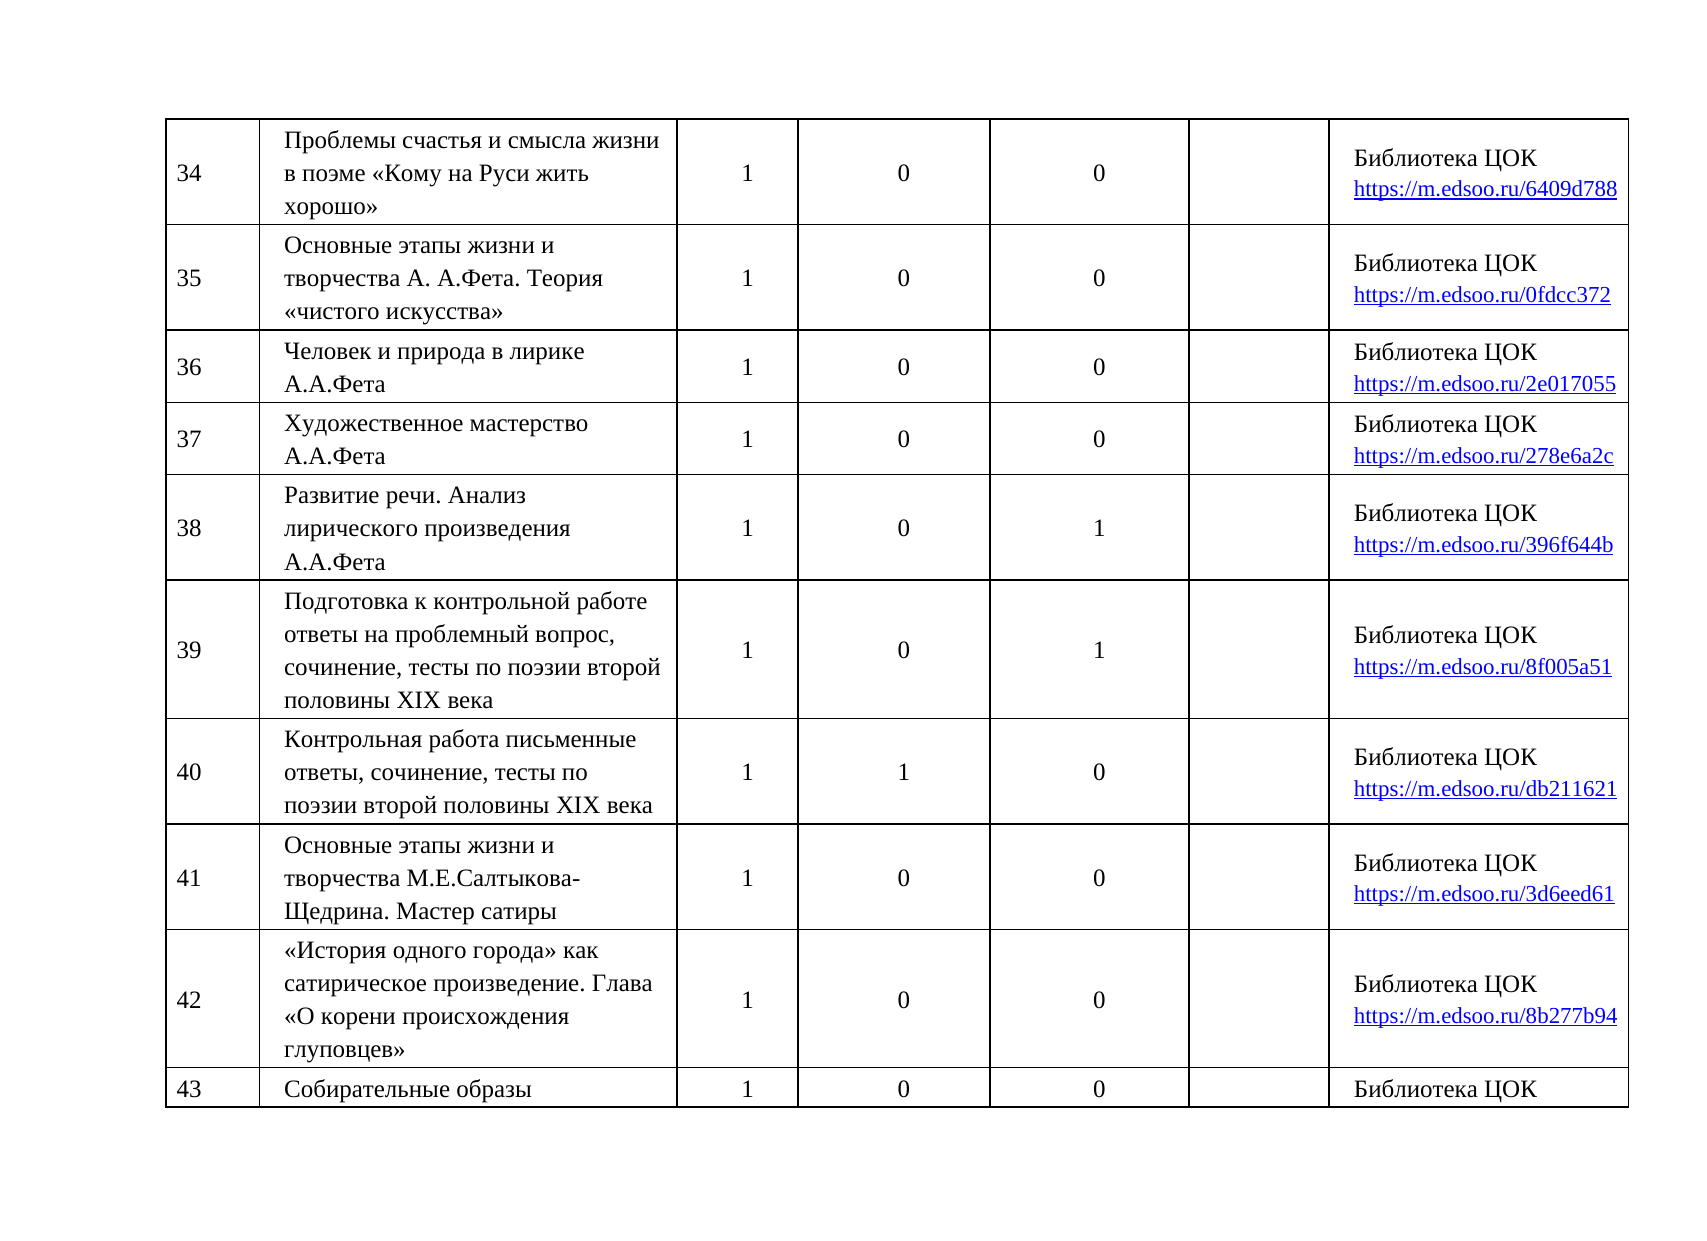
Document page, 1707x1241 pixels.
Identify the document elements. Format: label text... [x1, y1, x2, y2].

table_cell 0 [991, 930, 1188, 1067]
table_cell Основные этапы жизни и творчества М.Е.Салтыкова-Щедрина. Мастер сатиры [260, 825, 676, 928]
table_cell 1 [678, 403, 797, 474]
table_cell 0 [991, 719, 1188, 823]
table_cell [1190, 120, 1328, 223]
table_cell 38 [167, 475, 259, 579]
table_cell 0 [991, 120, 1188, 223]
table_cell Библиотека ЦОК https://m.edsoo.ru/8b277b94 [1330, 930, 1628, 1067]
table_cell 34 [167, 120, 259, 223]
table_cell 1 [799, 719, 989, 823]
table_cell 1 [678, 825, 797, 928]
table_cell 1 [678, 581, 797, 718]
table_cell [1330, 1068, 1628, 1106]
table_cell 41 [167, 825, 259, 928]
table_cell 0 [991, 825, 1188, 928]
table_cell 0 [799, 225, 989, 329]
table_cell [1190, 403, 1328, 474]
table_cell 42 [167, 930, 259, 1067]
table_cell Библиотека ЦОК https://m.edsoo.ru/278e6a2c [1330, 403, 1628, 474]
table_cell Библиотека ЦОК https://m.edsoo.ru/3d6eed61 [1330, 825, 1628, 928]
table_cell 0 [799, 930, 989, 1067]
table_cell Художественное мастерство А.А.Фета [260, 403, 676, 474]
table_cell 1 [678, 1068, 797, 1106]
table_cell 1 [991, 475, 1188, 579]
table_cell 43 [167, 1068, 259, 1106]
table_cell 1 [678, 225, 797, 329]
table_cell «История одного города» как сатирическое произведение. Глава «О корени происхождения глуповцев» [260, 930, 676, 1067]
table_cell Библиотека ЦОК https://m.edsoo.ru/6409d788 [1330, 120, 1628, 223]
table_cell 1 [678, 719, 797, 823]
table_cell 0 [799, 403, 989, 474]
table_cell Проблемы счастья и смысла жизни в поэме «Кому на Руси жить хорошо» [260, 120, 676, 223]
table_cell 36 [167, 331, 259, 401]
table_cell Развитие речи. Анализ лирического произведения А.А.Фета [260, 475, 676, 579]
table_cell Библиотека ЦОК https://m.edsoo.ru/2e017055 [1330, 331, 1628, 401]
table_cell Библиотека ЦОК https://m.edsoo.ru/db211621 [1330, 719, 1628, 823]
table_cell 0 [799, 475, 989, 579]
table_cell Библиотека ЦОК https://m.edsoo.ru/8f005a51 [1330, 581, 1628, 718]
table_cell 0 [799, 825, 989, 928]
table_cell 1 [678, 331, 797, 401]
table_cell [1190, 581, 1328, 718]
table_cell 37 [167, 403, 259, 474]
table_cell 0 [799, 331, 989, 401]
table_cell Основные этапы жизни и творчества А. А.Фета. Теория «чистого искусства» [260, 225, 676, 329]
table_cell [1190, 225, 1328, 329]
table_cell 1 [678, 475, 797, 579]
table_cell 0 [991, 1068, 1188, 1106]
table_cell 0 [991, 403, 1188, 474]
table_cell [1190, 1068, 1328, 1106]
table_cell Библиотека ЦОК https://m.edsoo.ru/0fdcc372 [1330, 225, 1628, 329]
table_cell 0 [799, 1068, 989, 1106]
table_cell 39 [167, 581, 259, 718]
table_cell [1190, 825, 1328, 928]
table_cell [1190, 930, 1328, 1067]
table_cell Библиотека ЦОК https://m.edsoo.ru/396f644b [1330, 475, 1628, 579]
table_cell [1190, 475, 1328, 579]
table_cell 0 [799, 581, 989, 718]
table_cell Человек и природа в лирике А.А.Фета [260, 331, 676, 401]
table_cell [260, 1068, 676, 1106]
table_cell 0 [799, 120, 989, 223]
table_cell 0 [991, 225, 1188, 329]
table_cell [1190, 331, 1328, 401]
table_cell Контрольная работа письменные ответы, сочинение, тесты по поэзии второй половины XIX века [260, 719, 676, 823]
table_cell [1190, 719, 1328, 823]
table_cell 40 [167, 719, 259, 823]
table_cell 1 [678, 120, 797, 223]
table_cell 0 [991, 331, 1188, 401]
table_cell Подготовка к контрольной работе ответы на проблемный вопрос, сочинение, тесты по поэзии второй половины XIX века [260, 581, 676, 718]
table_cell 35 [167, 225, 259, 329]
table_cell 1 [678, 930, 797, 1067]
table_cell 1 [991, 581, 1188, 718]
